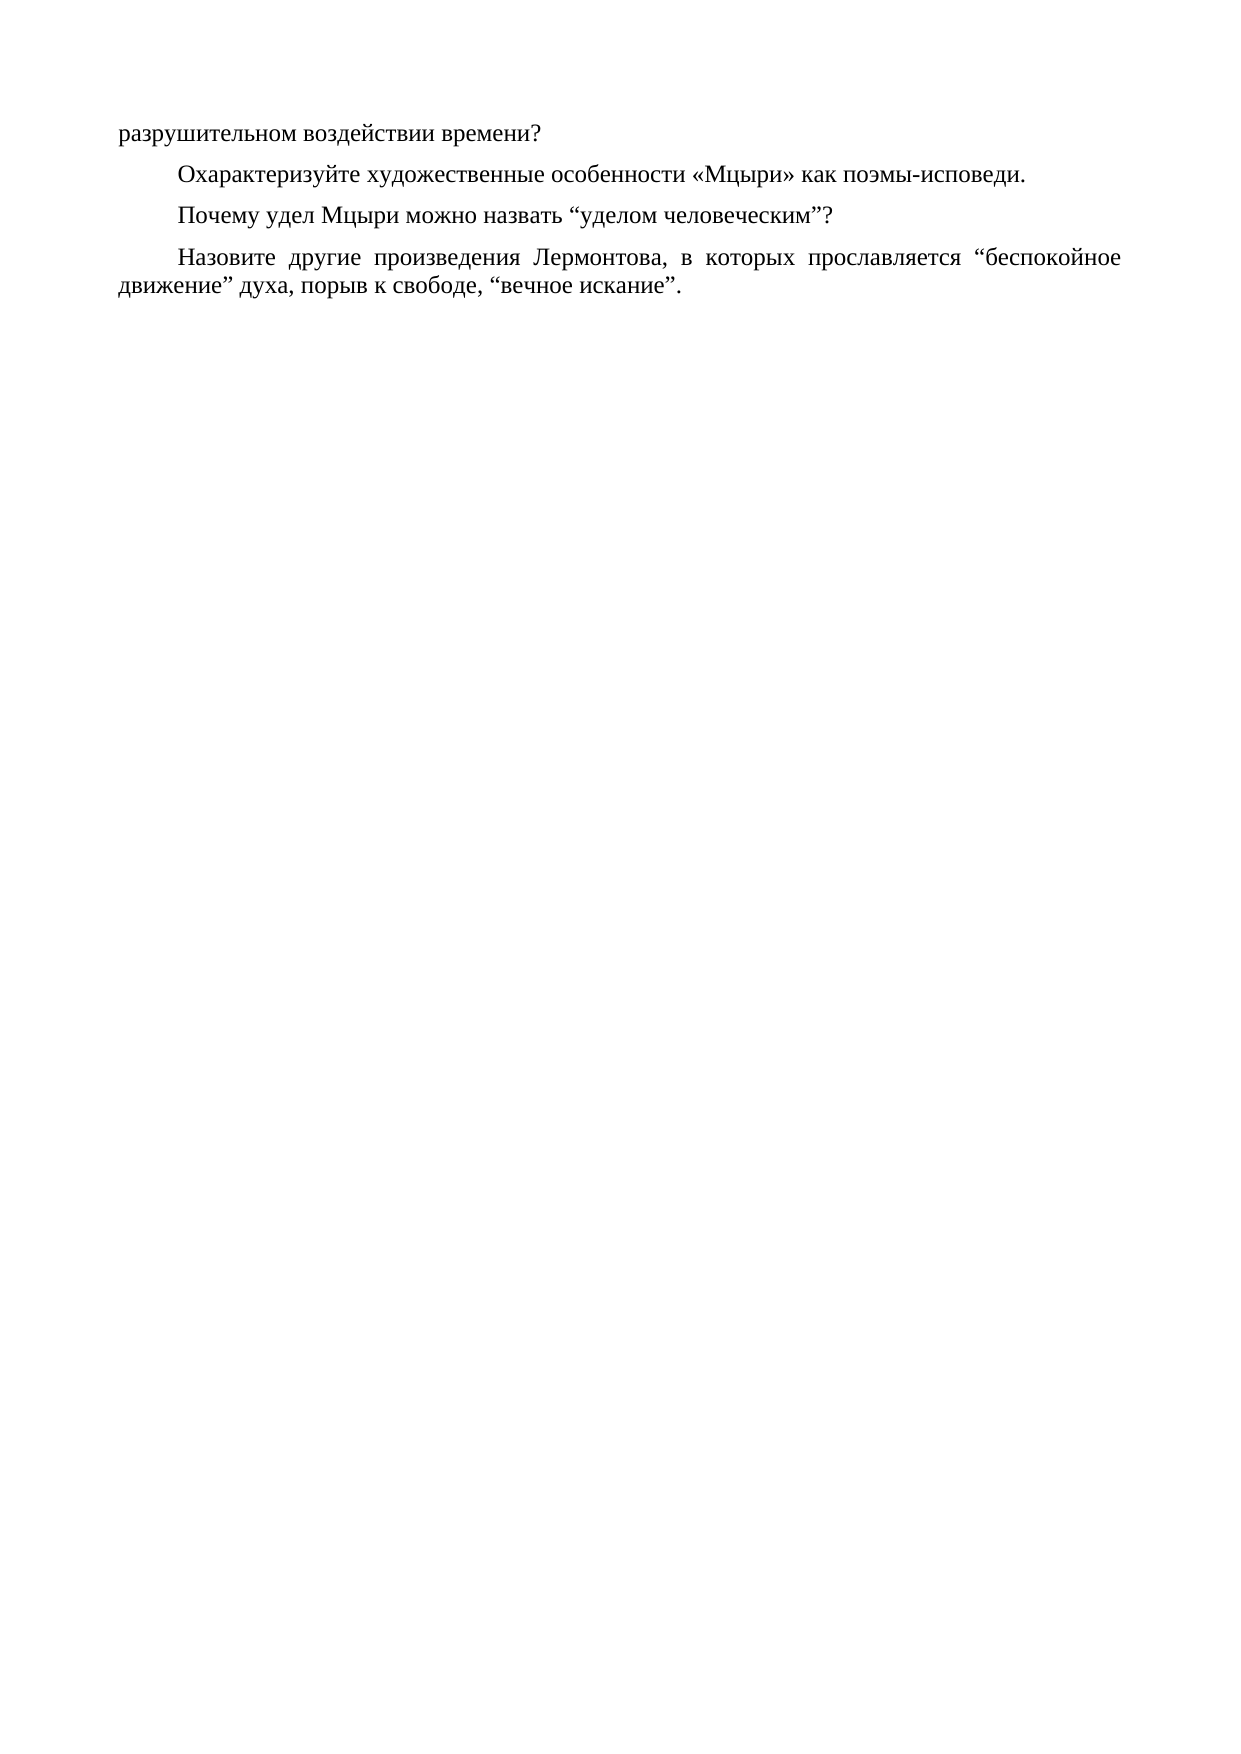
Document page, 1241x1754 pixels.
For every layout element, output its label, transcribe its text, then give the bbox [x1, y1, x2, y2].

text Почему удел Мцыри можно назвать “уделом человеческим”? [118, 201, 1122, 229]
text Охарактеризуйте художественные особенности «Мцыри» как поэмы-исповеди. [118, 159, 1122, 188]
text Назовите другие произведения Лермонтова, в которых прославляется “беспокойное движение” духа, порыв к свободе, “вечное искание”. [118, 242, 1122, 299]
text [118, 118, 1122, 147]
